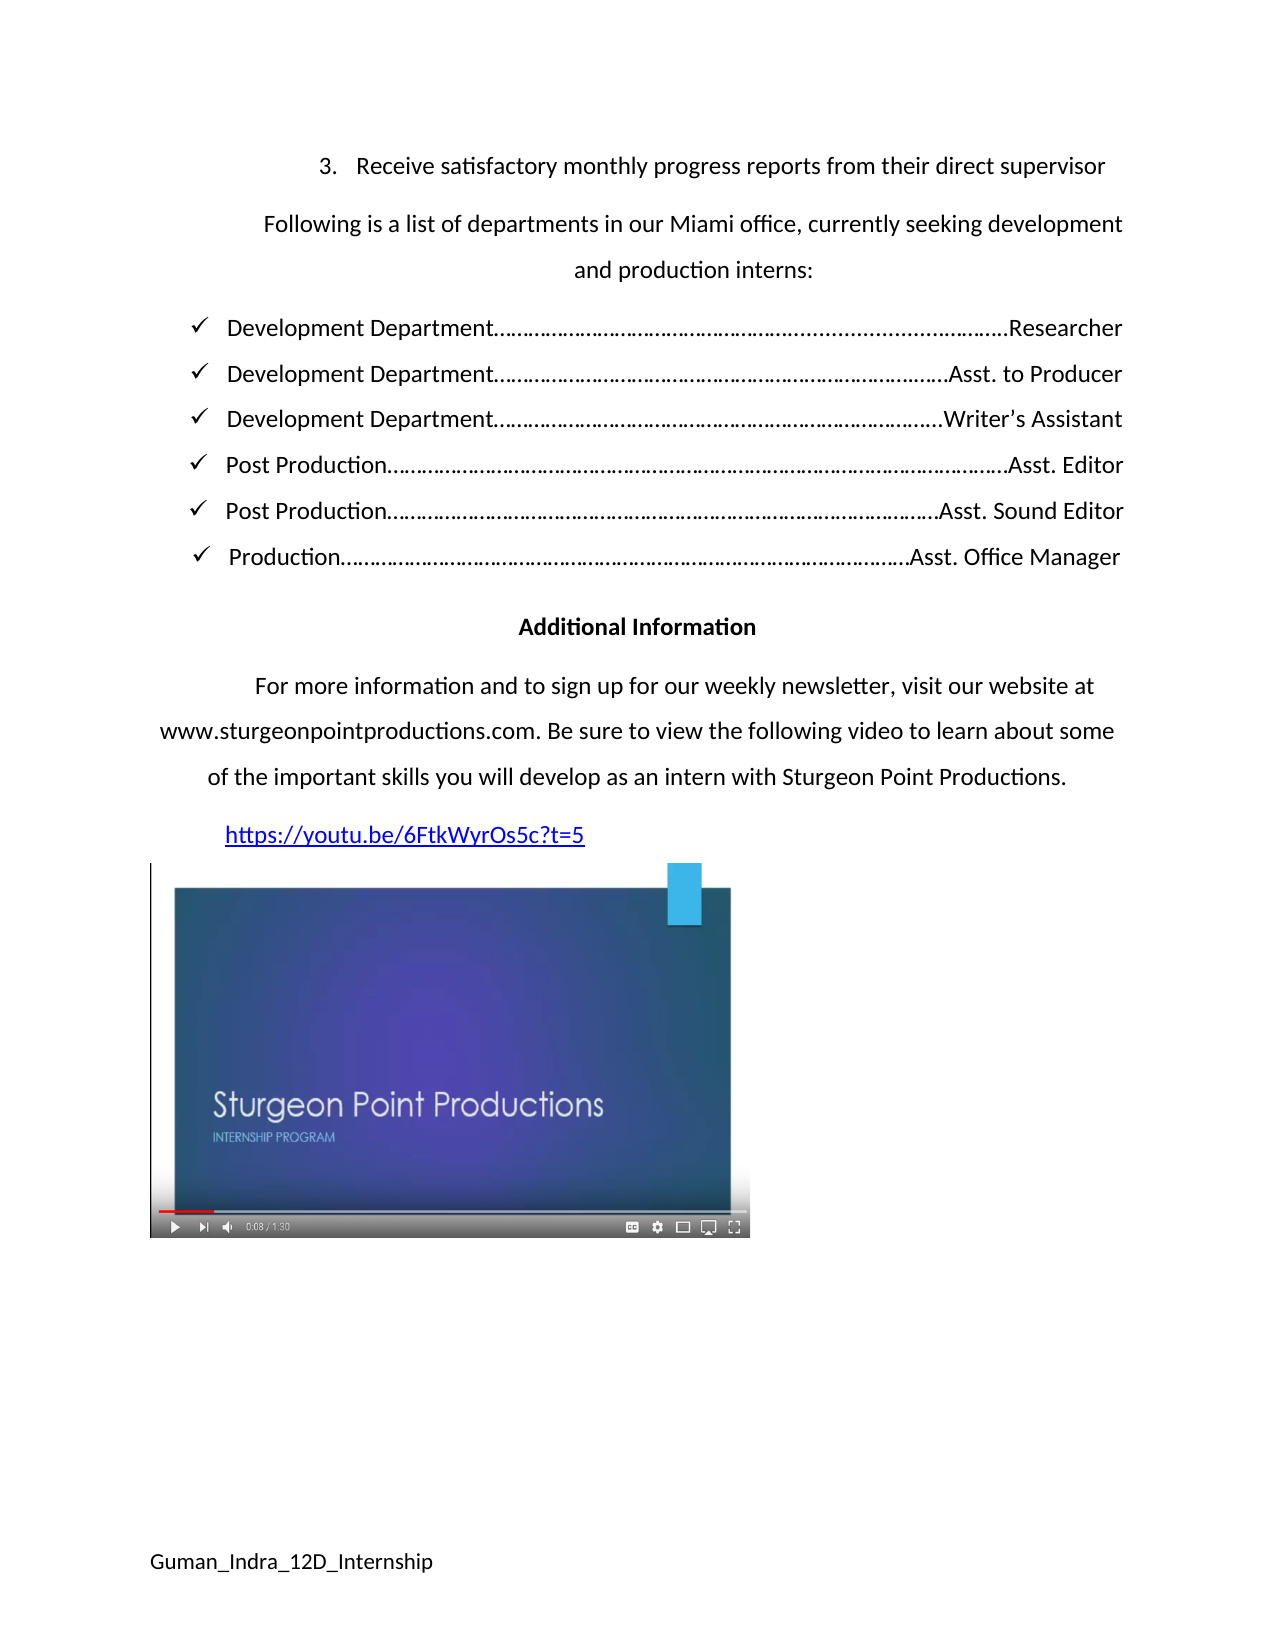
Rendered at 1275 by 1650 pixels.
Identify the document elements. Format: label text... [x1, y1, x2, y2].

list Development Department…………………………………………….........................………..Researcher [187, 312, 1125, 343]
list Receive satisfactory monthly progress reports from their direct supervisor [300, 150, 1125, 181]
list Production………………………………………………………………………………………Asst. Office Manager [187, 541, 1125, 571]
list Post Production……………………………………………………………………………………Asst. Sound Editor [187, 495, 1125, 526]
text For more information and to sign up for our weekly newsletter, visit our website at www.sturgeonpointproductions.com. Be sure to view the following video to learn about some of the important skills you will develop as an intern with Sturgeon Pnt Productions. [150, 670, 1125, 792]
text Following is a list of departments in our Miami office, currently seeking development and production interns: [262, 208, 1125, 284]
list Development Department……………………………………………………………….……Asst. to Producer [187, 358, 1125, 388]
text Additional Information [150, 612, 1125, 642]
list Post Production………………………………………………………………………………………………Asst. Editor [187, 449, 1125, 480]
list Development Department…………………………………………………………………...Writer’s Assistant [187, 404, 1125, 434]
picture [150, 863, 750, 1238]
